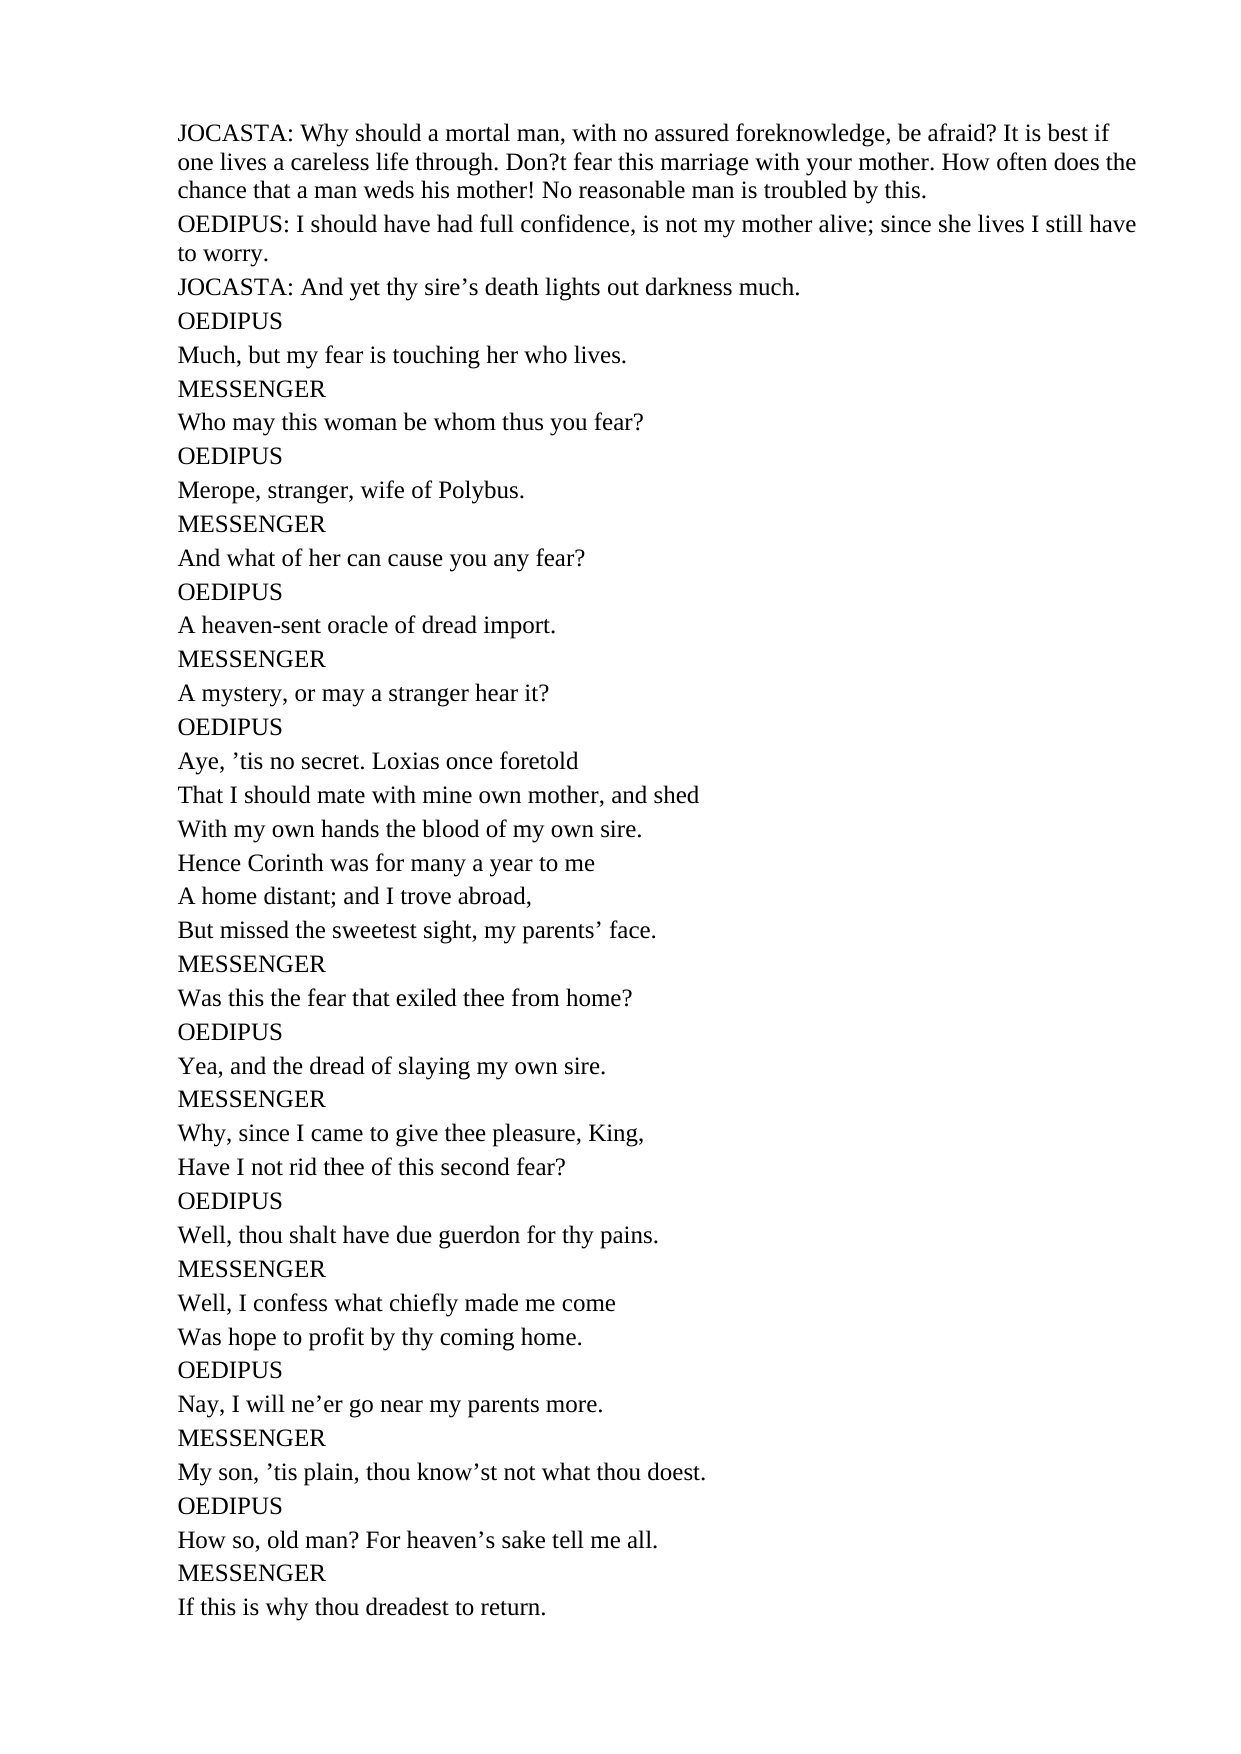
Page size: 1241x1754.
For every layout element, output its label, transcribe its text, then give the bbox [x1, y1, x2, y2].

text Well, I confess what chiefly made me come [177, 1288, 1152, 1316]
text OEDIPUS [177, 712, 1152, 741]
text Much, but my fear is touching her who lives. [177, 340, 1152, 368]
text JOCASTA: Why should a mortal man, with no assured foreknowledge, be afraid? It is best if one lives a careless life through. Don?t fear this marriage with your mother. How often does the chance that a man weds his mother! No reasonable man is troubled by this. [177, 118, 1152, 204]
text JOCASTA: And yet thy sire’s death lights out darkness much. [177, 272, 1152, 301]
text OEDIPUS [177, 1355, 1152, 1384]
text OEDIPUS [177, 1186, 1152, 1215]
text Yea, and the dread of slaying my own sire. [177, 1051, 1152, 1079]
text A heaven-sent oracle of dread import. [177, 611, 1152, 639]
text Merope, stranger, wife of Polybus. [177, 475, 1152, 504]
text OEDIPUS [177, 577, 1152, 606]
text How so, old man? For heaven’s sake tell me all. [177, 1525, 1152, 1553]
text MESSENGER [177, 1423, 1152, 1452]
text OEDIPUS [177, 1491, 1152, 1519]
text Nay, I will ne’er go near my parents more. [177, 1389, 1152, 1418]
text Was this the fear that exiled thee from home? [177, 983, 1152, 1012]
text That I should mate with mine own mother, and shed [177, 780, 1152, 809]
text MESSENGER [177, 509, 1152, 538]
text Who may this woman be whom thus you fear? [177, 407, 1152, 436]
text Have I not rid thee of this second fear? [177, 1152, 1152, 1181]
text OEDIPUS: I should have had full confidence, is not my mother alive; since she lives I still have to worry. [177, 209, 1152, 267]
text A home distant; and I trove abroad, [177, 881, 1152, 910]
text MESSENGER [177, 1084, 1152, 1113]
text OEDIPUS [177, 441, 1152, 470]
text Hence Corinth was for many a year to me [177, 848, 1152, 876]
text MESSENGER [177, 1254, 1152, 1283]
text OEDIPUS [177, 1017, 1152, 1046]
text MESSENGER [177, 644, 1152, 673]
text If this is why thou dreadest to return. [177, 1592, 1152, 1621]
text My son, ’tis plain, thou know’st not what thou doest. [177, 1457, 1152, 1486]
text MESSENGER [177, 949, 1152, 978]
text OEDIPUS [177, 306, 1152, 335]
text MESSENGER [177, 374, 1152, 402]
text Aye, ’tis no secret. Loxias once foretold [177, 746, 1152, 775]
text But missed the sweetest sight, my parents’ face. [177, 915, 1152, 944]
text Was hope to profit by thy coming home. [177, 1322, 1152, 1350]
text Well, thou shalt have due guerdon for thy pains. [177, 1220, 1152, 1249]
text And what of her can cause you any fear? [177, 543, 1152, 572]
text With my own hands the blood of my own sire. [177, 814, 1152, 842]
text MESSENGER [177, 1558, 1152, 1587]
text A mystery, or may a stranger hear it? [177, 678, 1152, 707]
text Why, since I came to give thee pleasure, King, [177, 1118, 1152, 1147]
